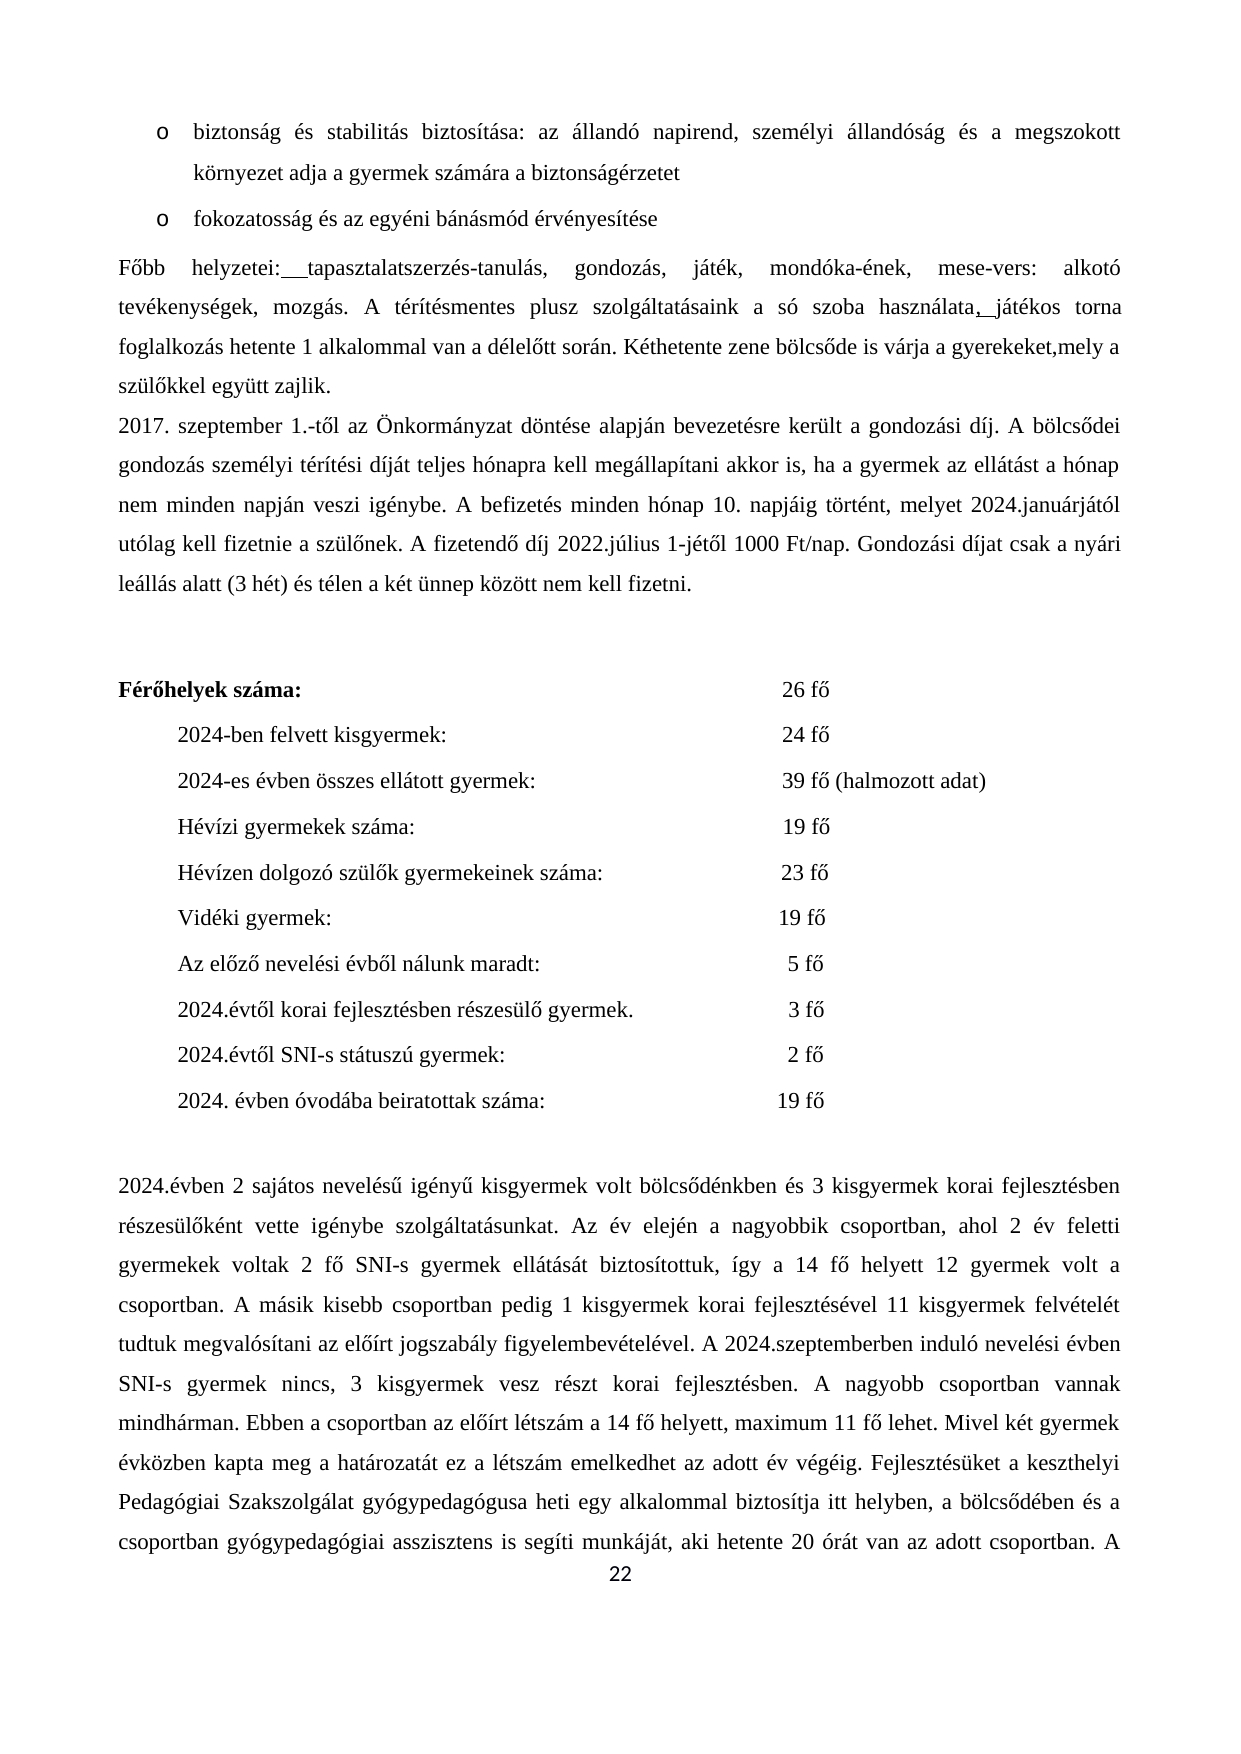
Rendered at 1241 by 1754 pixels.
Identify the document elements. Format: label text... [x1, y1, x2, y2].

list fokozatosság és az egyéni bánásmód érvényesítése [156, 205, 1122, 233]
text Vidéki gyermek: 19 fő [177, 904, 1122, 931]
text 2024.évtől korai fejlesztésben részesülő gyermek. 3 fő [177, 996, 1122, 1022]
text Férőhelyek száma: 26 fő [118, 676, 1122, 702]
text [118, 1172, 1122, 1554]
text 2024.évtől SNI-s státuszú gyermek: 2 fő [177, 1041, 1122, 1068]
list biztonság és stabilitás biztosítása: az állandó napirend, személyi állandóság és a megszokott környezet adja a gyermek számára a biztonságérzetet [156, 118, 1122, 186]
text Hévízen dolgozó szülők gyermekeinek száma: 23 fő [177, 858, 1122, 885]
text 2017. szeptember 1.-től az Önkormányzat döntése alapján bevezetésre került a gondozási díj. A bölcsődei gondozás személyi térítési díját teljes hónapra kell megállapítani akkor is, ha a gyermek az ellátást a hónap nem minden napján veszi igénybe. A befizetés minden hónap 10. napjáig történt, melyet 2024.januárjától utólag kell fizetnie a szülőnek. A fizetendő díj 2022.július 1-jétől 1000 Ft/nap. Gondozási díjat csak a nyári leállás alatt (3 hét) és télen a két ünnep között nem kell fizetni. [118, 412, 1122, 596]
text Az előző nevelési évből nálunk maradt: 5 fő [177, 950, 1122, 976]
text 2024-es évben összes ellátott gyermek: 39 fő (halmozott adat) [177, 767, 1122, 793]
text Hévízi gyermekek száma: 19 fő [177, 813, 1122, 839]
text Főbb helyzetei: tapasztalatszerzés-tanulás, gondozás, játék, mondóka-ének, mese-vers: alkotó tevékenységek, mozgás. A térítésmentes plusz szolgáltatásaink a só szoba használata, játékos torna foglalkozás hetente 1 alkalommal van a délelőtt során. Kéthetente zene bölcsőde is várja a gyerekeket,mely a szülőkkel együtt zajlik. [118, 254, 1122, 398]
text 2024-ben felvett kisgyermek: 24 fő [177, 721, 1122, 748]
text 2024. évben óvodába beiratottak száma: 19 fő [177, 1087, 1122, 1113]
